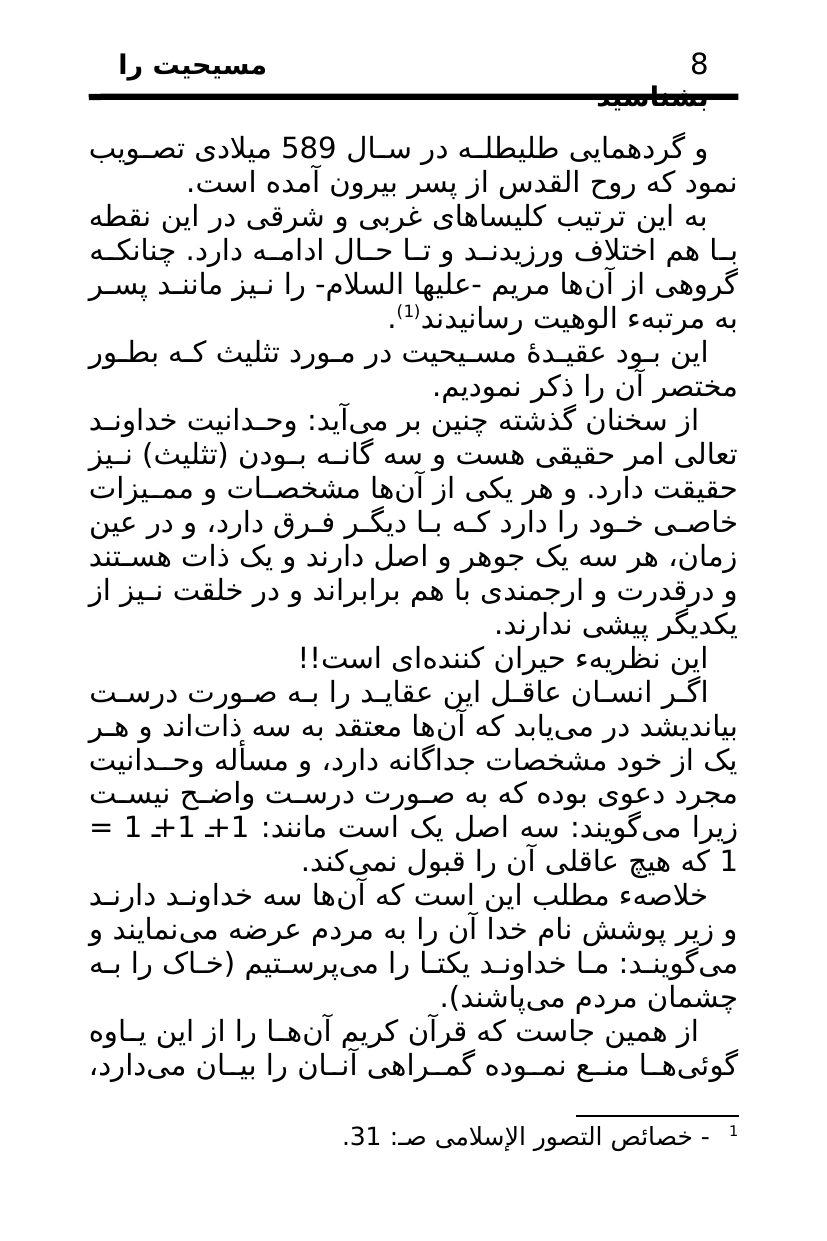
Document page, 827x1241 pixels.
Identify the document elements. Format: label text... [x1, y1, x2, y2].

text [89, 1014, 738, 1082]
text این بود عقیدۀ مسیحیت در مورد تثلیث که بطور مختصر آن را ذکر نمودیم. [89, 335, 738, 403]
text اگر انسان عاقل این عقاید را به صورت درست بیاندیشد در می‌یابد که آن‌ها معتقد به سه ذات‌اند و هر یک از خود مشخصات جداگانه دارد، و مسأله وحدانیت مجرد دعوی بوده که به صورت درست واضح نیست زیرا می‌گویند: سه اصل یک است مانند: 1+ 1+ 1 = 1 که هیچ عاقلی آن را قبول نمی‌کند. [89, 675, 738, 879]
text از سخنان گذشته چنین بر می‌آید: وحدانیت خداوند تعالی امر حقیقی هست و سه گانه بودن (تثلیث) نیز حقیقت دارد. و هر یکی از آن‌ها مشخصات و ممیزات خاصی خود را دارد که با دیگر فرق دارد، و در عین زمان، هر سه یک جوهر و اصل دارند و یک ذات هستند و درقدرت و ارجمندی با هم برابر‌اند و در خلقت نیز از یکدیگر پیشی ندارند. [89, 403, 738, 641]
text خلاصهء مطلب این است که آن‌ها سه خداوند دارند و زیر پوشش نام خدا آن را به مردم عرضه می‌نمایند و می‌گویند: ما خداوند یکتا را می‌پرستیم (خاک را به چشمان مردم می‌پاشند). [89, 879, 738, 1014]
text به این ترتیب کلیساهای غربی و شرقی در این نقطه با هم اختلاف ورزیدند و تا حال ادامه دارد. چنانکه گروهی از آن‌ها مریم -علیها السلام- را نیز مانند پسر به مرتبهء الوهیت رسانیدند(). [89, 199, 738, 335]
text این نظریهء حیران کننده‌ای است!! [89, 641, 738, 675]
text و گردهمایی طلیطله در سال 589 میلادی تصویب نمود که روح القدس از پسر بیرون آمده است. [89, 132, 738, 199]
